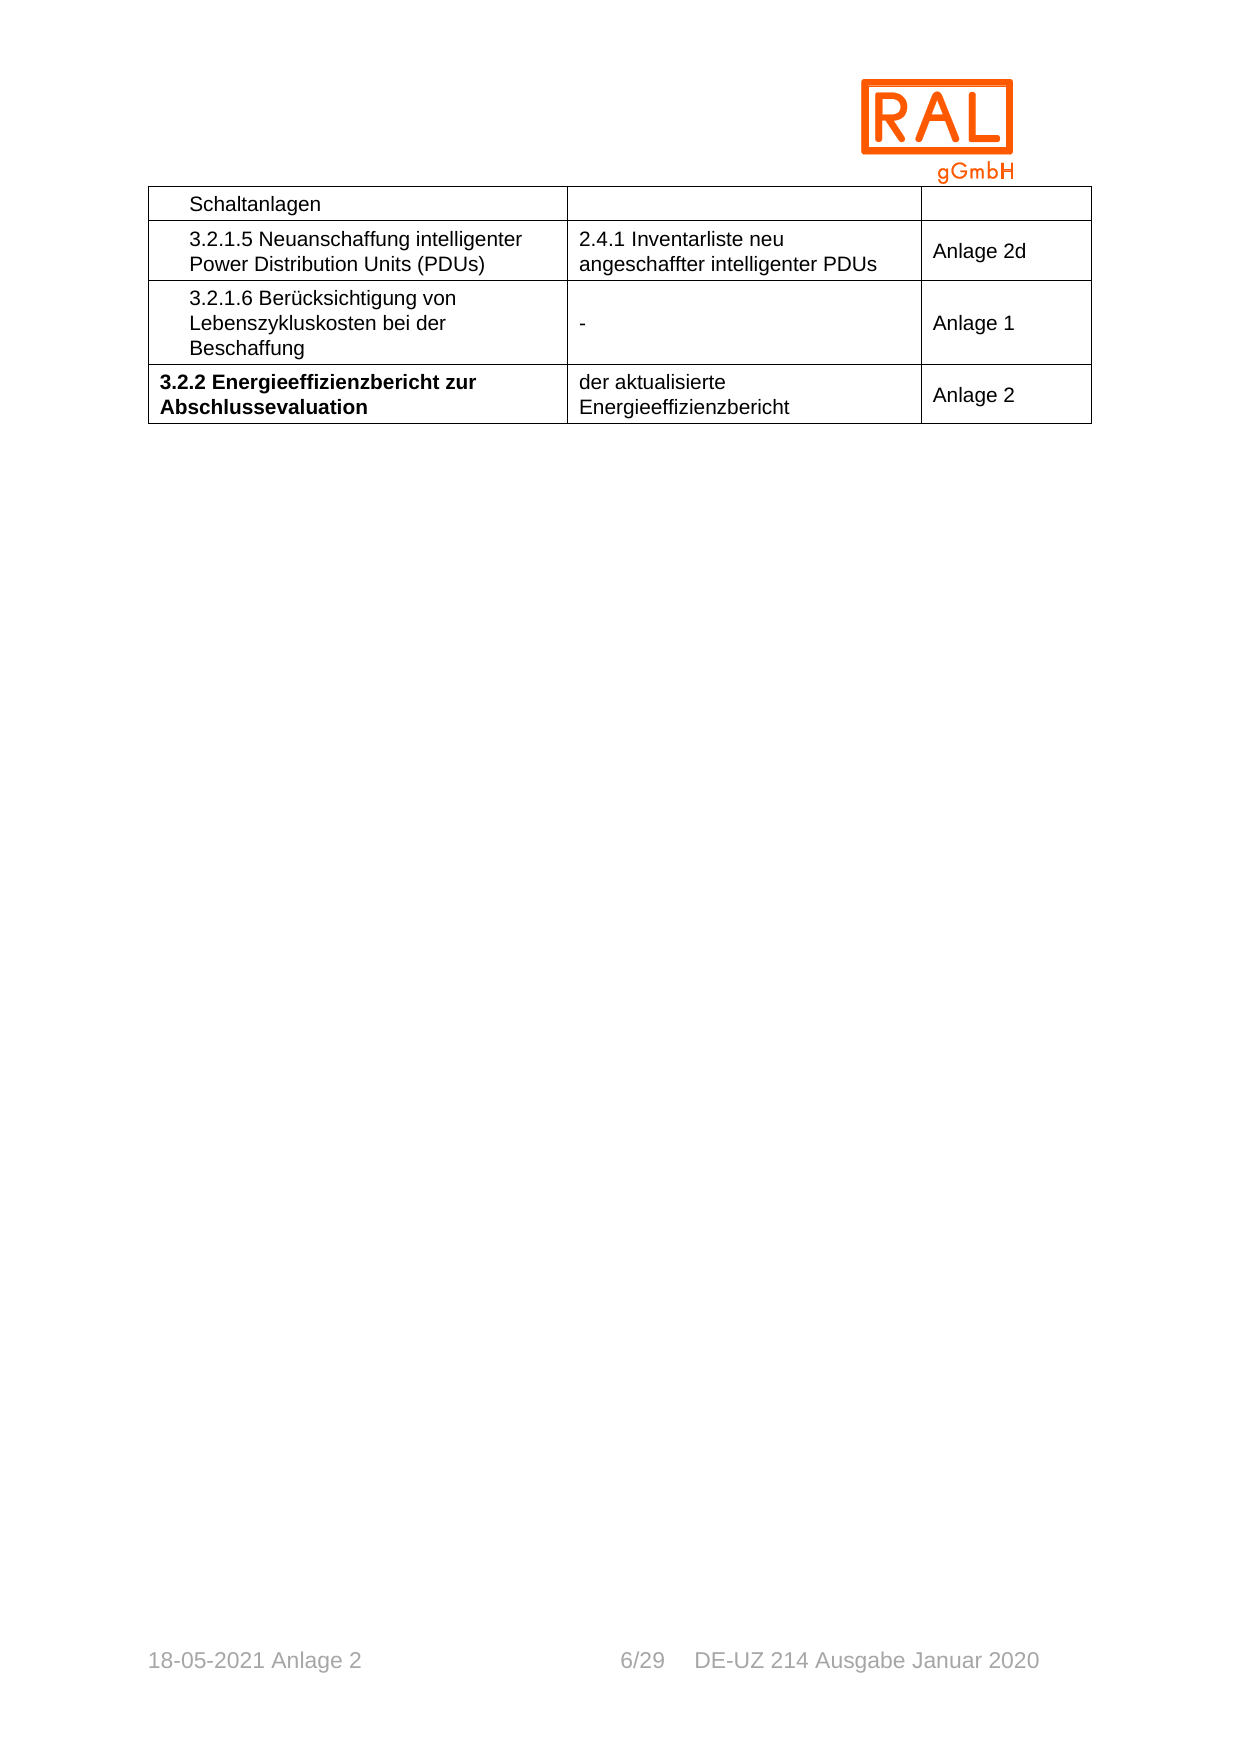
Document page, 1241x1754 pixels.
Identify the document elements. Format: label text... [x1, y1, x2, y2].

table_cell 3.2.1.6 Berücksichtigung von Lebenszykluskosten bei der Beschaffung [149, 281, 567, 364]
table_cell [149, 187, 567, 220]
table_cell 2.4.1 Inventarliste neu angeschaffter intelligenter PDUs [568, 221, 921, 279]
table_cell 3.2.2 Energieeffizienzbericht zur Abschlussevaluation [149, 365, 567, 423]
table_cell der aktualisierte Energieeffizienzbericht [568, 365, 921, 423]
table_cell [568, 187, 921, 220]
table_cell Anlage 1 [922, 281, 1091, 364]
table_cell Anlage 2d [922, 221, 1091, 279]
table_cell 3.2.1.5 Neuanschaffung intelligenter Power Distribution Units (PDUs) [149, 221, 567, 279]
table_cell - [568, 281, 921, 364]
table_cell Anlage 2 [922, 365, 1091, 423]
table_cell [922, 187, 1091, 220]
